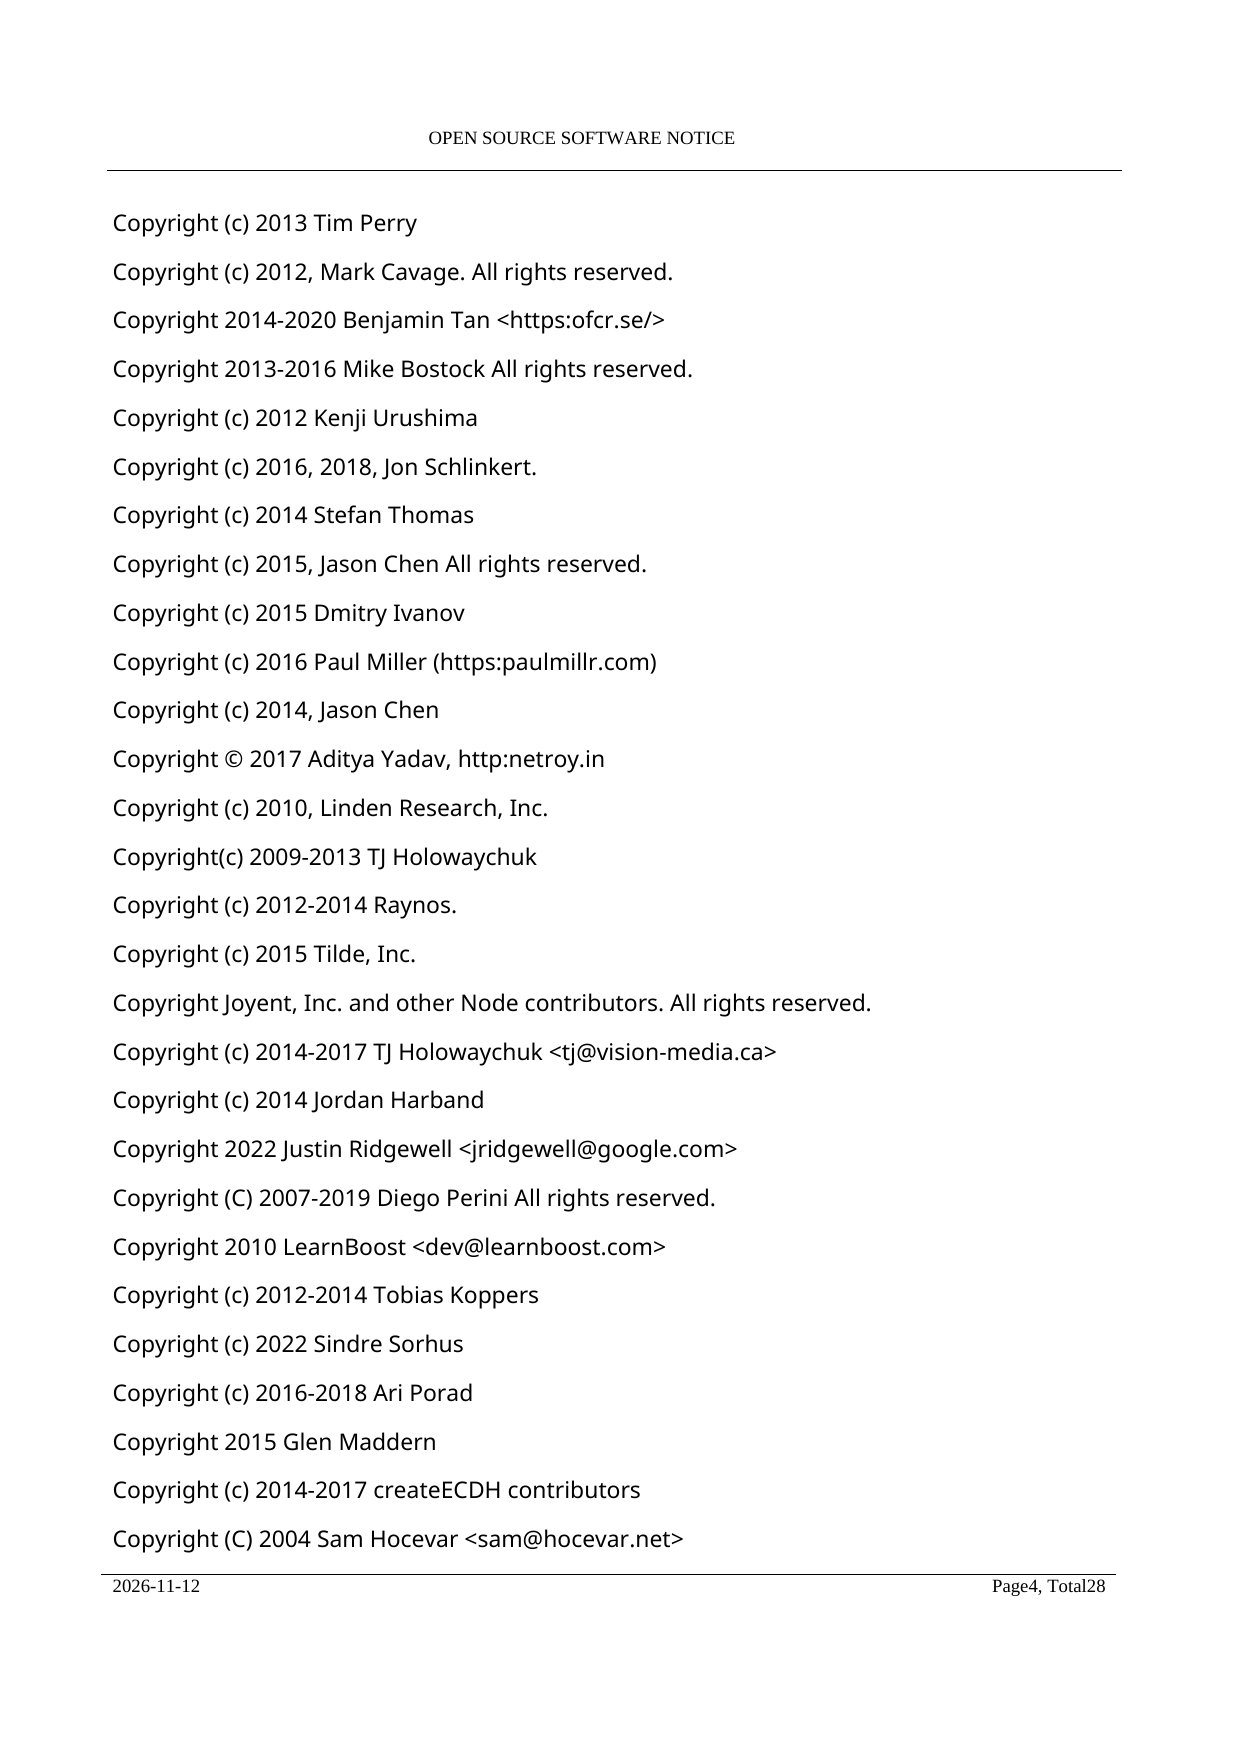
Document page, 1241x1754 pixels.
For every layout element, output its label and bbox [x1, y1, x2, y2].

text [112, 206, 1128, 1555]
